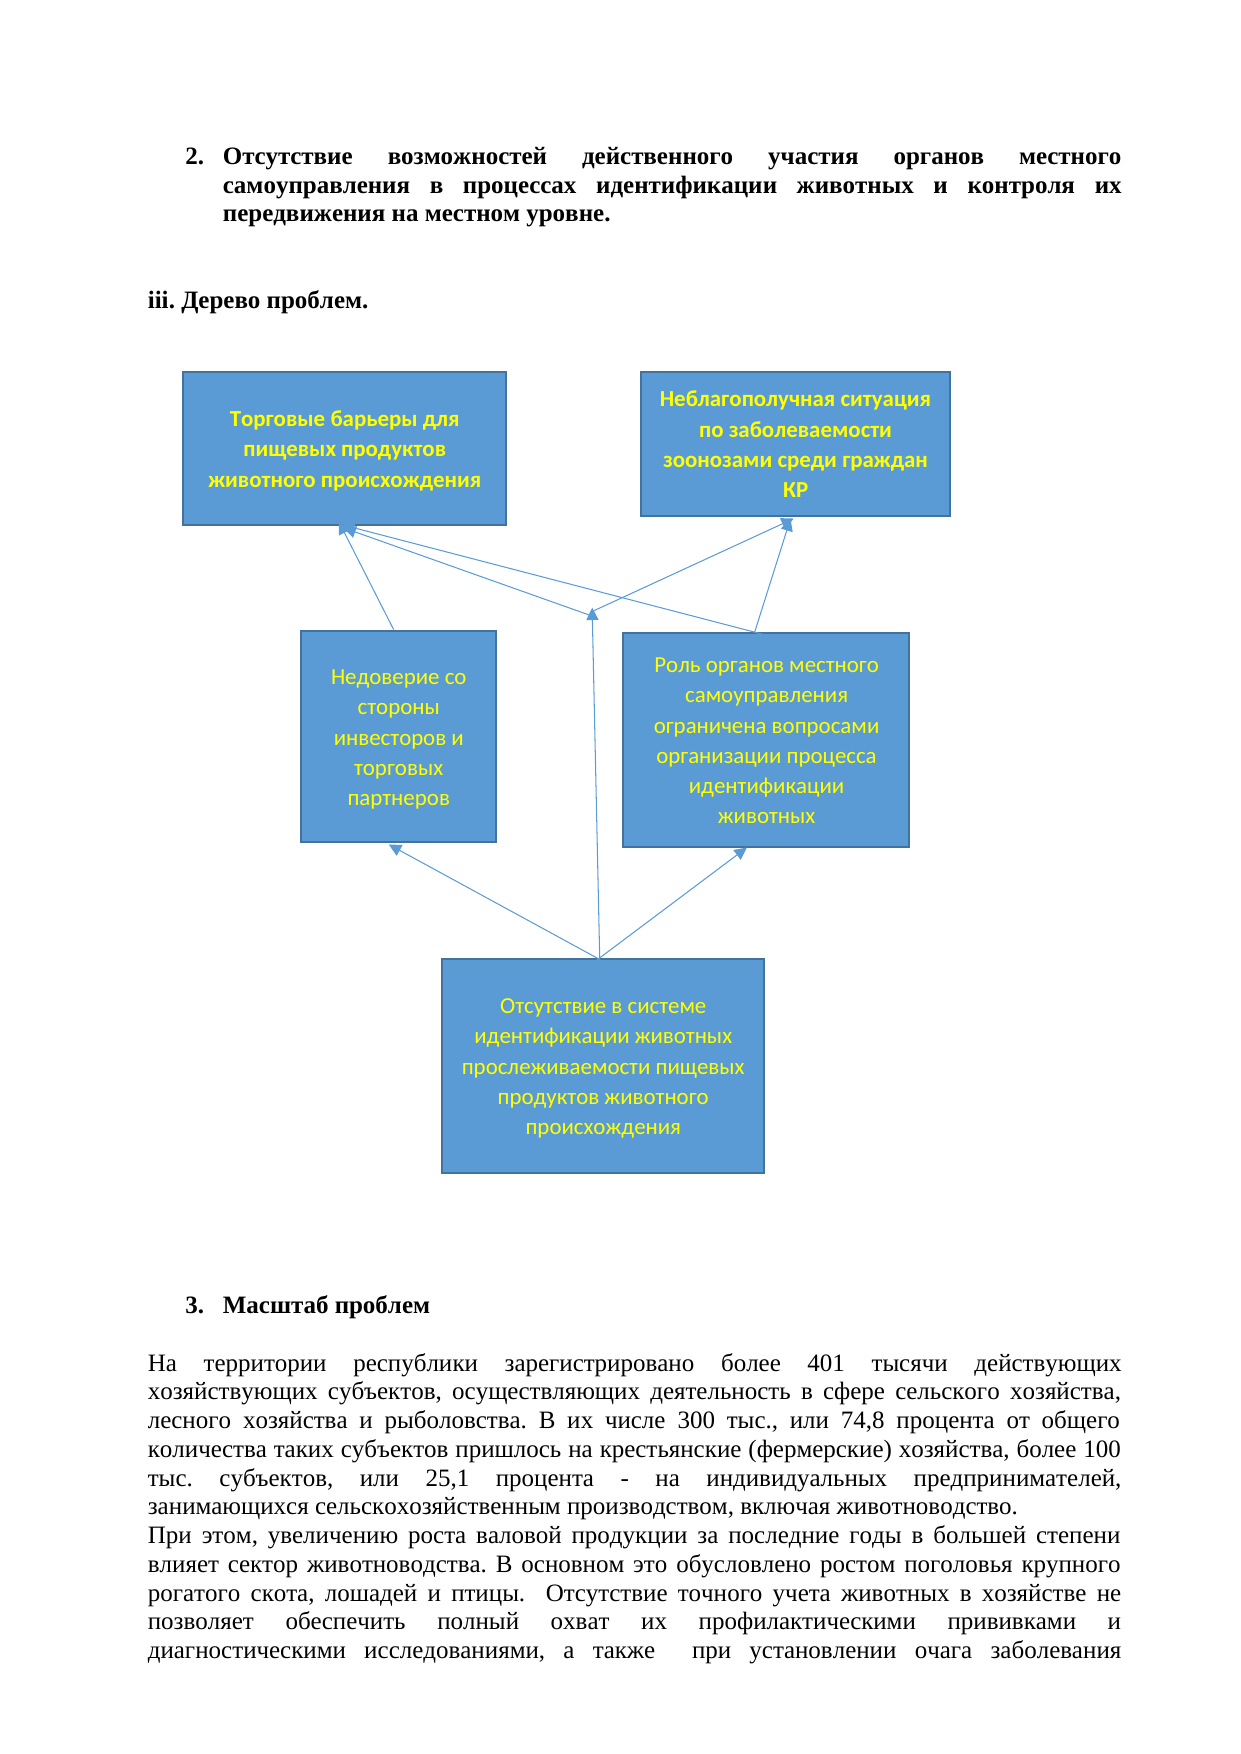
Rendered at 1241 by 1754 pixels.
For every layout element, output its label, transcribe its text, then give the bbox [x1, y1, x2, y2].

list Масштаб проблем [185, 1290, 1122, 1319]
text iii. Дерево проблем. [148, 285, 1122, 313]
text На территории республики зарегистрировано более 401 тысячи действующих хозяйствующих субъектов, осуществляющих деятельность в сфере сельского хозяйства, лесного хозяйства и рыболовства. В их числе 300 тыс., или 74,8 процента от общего количества таких субъектов пришлось на крестьянские (фермерские) хозяйства, более 100 тыс. субъектов, или 25,1 процента - на индивидуальных предпринимателей, занимающихся сельскохозяйственным производством, включая животноводство. [148, 1348, 1122, 1520]
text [148, 1520, 1122, 1664]
list Отсутствие возможностей действенного участия органов местного самоуправления в процессах идентификации животных и контроля их передвижения на местном уровне. [185, 141, 1122, 227]
